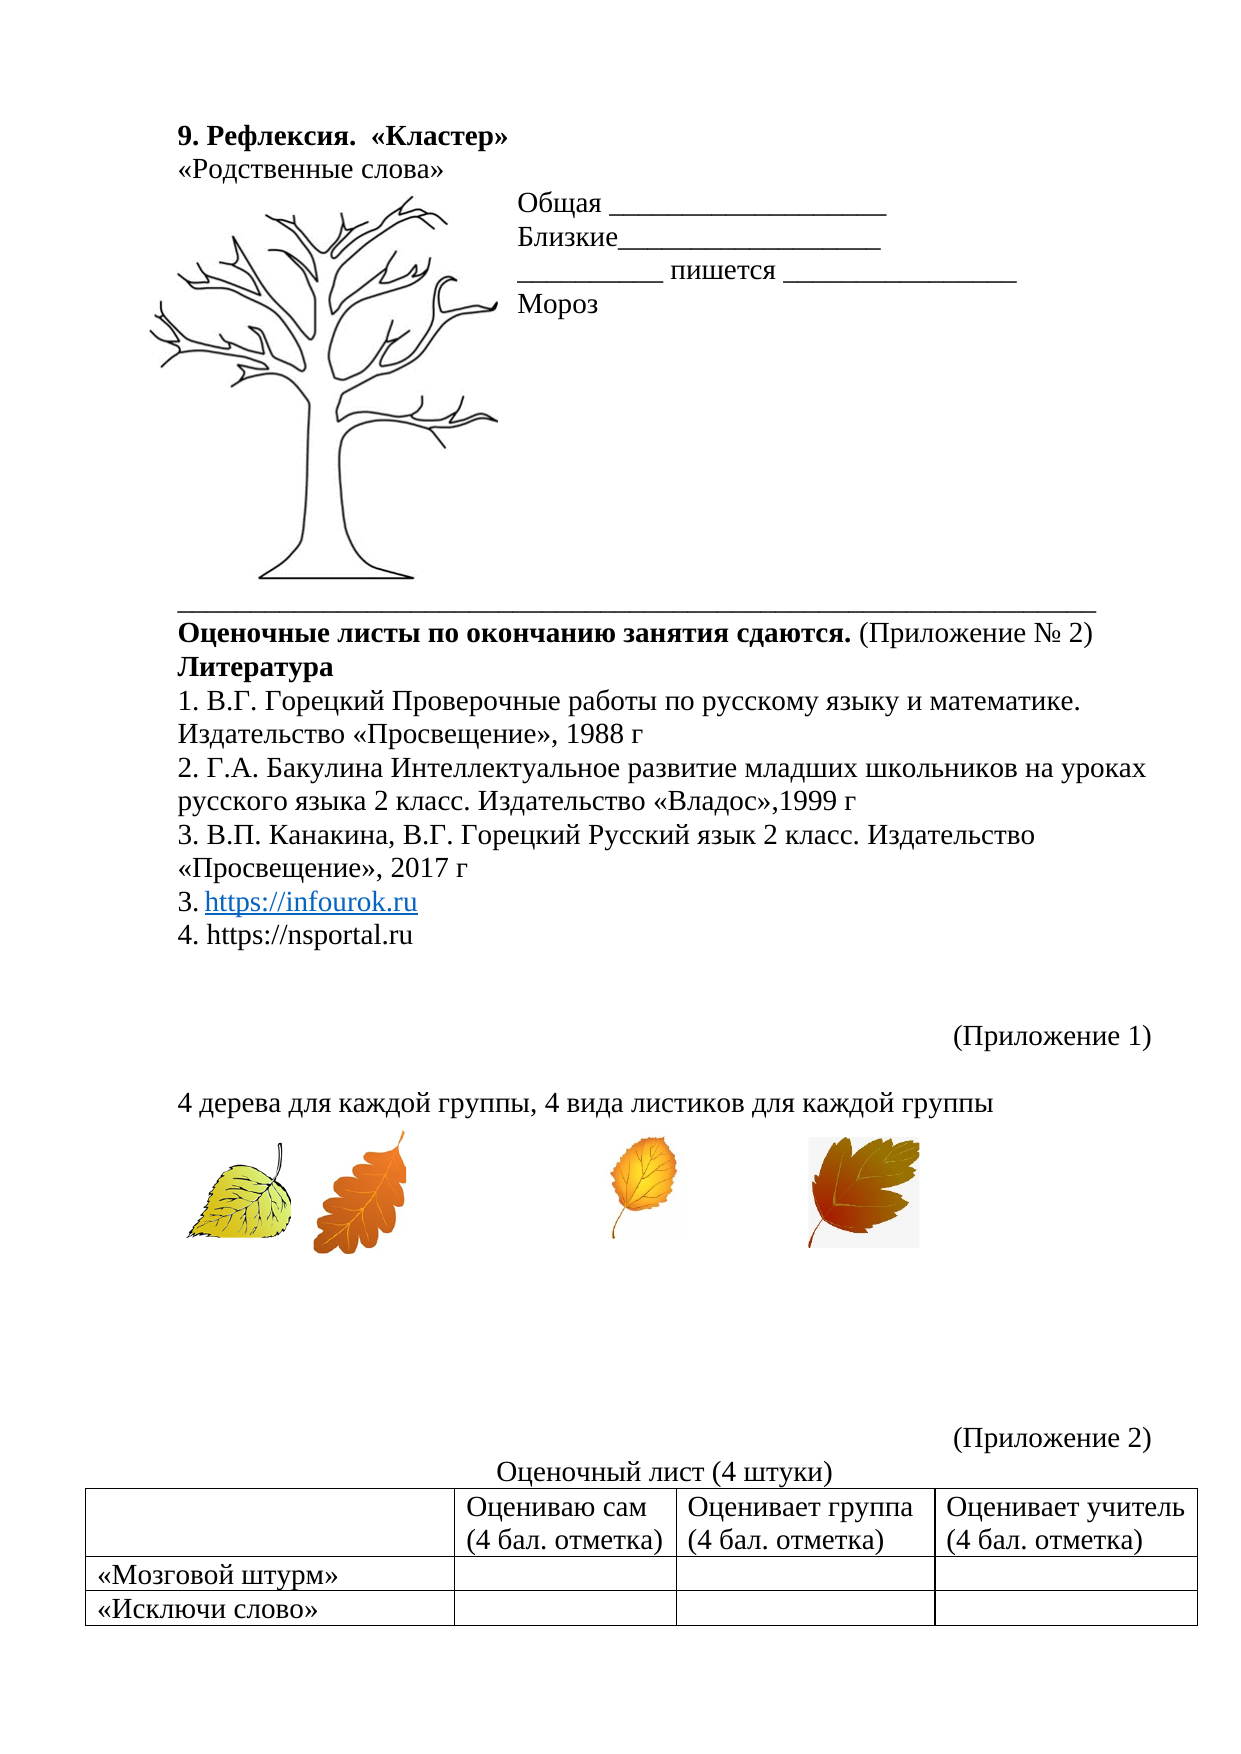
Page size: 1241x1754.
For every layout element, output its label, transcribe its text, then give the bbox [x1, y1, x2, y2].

table_cell [936, 1557, 1197, 1590]
picture [148, 190, 499, 582]
text Оценочные листы по окончанию занятия сдаются. (Приложение № 2) [177, 616, 1152, 649]
table_cell [936, 1591, 1197, 1625]
table_cell «Исключи слово» [86, 1591, 454, 1625]
text __________ пишется ________________ [499, 252, 1152, 286]
table_header Оцениваю сам (4 бал. отметка) [455, 1489, 676, 1556]
text «Родственные слова» [177, 152, 1152, 185]
table_cell [455, 1557, 676, 1590]
text Общая ___________________ [177, 185, 1152, 219]
text 3. https://infourok.ru [177, 884, 1152, 917]
text 2. Г.А. Бакулина Интеллектуальное развитие младших школьников на уроках русского языка 2 класс. Издательство «Владос»,1999 г [177, 750, 1152, 817]
picture [806, 1137, 919, 1247]
text 9. Рефлексия. «Кластер» [177, 118, 1152, 152]
text Оценочный лист (4 штуки) [177, 1454, 1152, 1488]
table_cell «Мозговой штурм» [86, 1557, 454, 1590]
text (Приложение 2) [177, 1421, 1152, 1454]
table_header Оценивает группа (4 бал. отметка) [677, 1489, 934, 1556]
text 4. https://nsportal.ru [177, 917, 1152, 951]
table_cell [677, 1557, 934, 1590]
table_cell [677, 1591, 934, 1625]
text (Приложение 1) [177, 1018, 1152, 1052]
table_cell [455, 1591, 676, 1625]
text 3. В.П. Канакина, В.Г. Горецкий Русский язык 2 класс. Издательство «Просвещение», 2017 г [177, 817, 1152, 884]
text 1. В.Г. Горецкий Проверочные работы по русскому языку и математике. Издательство «Просвещение», 1988 г [177, 683, 1152, 750]
table_header [86, 1489, 454, 1556]
picture [595, 1130, 684, 1237]
text Мороз _______________________________________________________________ [177, 286, 1152, 616]
picture [312, 1130, 407, 1253]
table_header Оценивает учитель (4 бал. отметка) [936, 1489, 1197, 1556]
text Близкие__________________ [499, 219, 1152, 252]
picture [184, 1142, 291, 1237]
text Литература [177, 649, 1152, 683]
text 4 дерева для каждой группы, 4 вида листиков для каждой группы [177, 1085, 1152, 1119]
